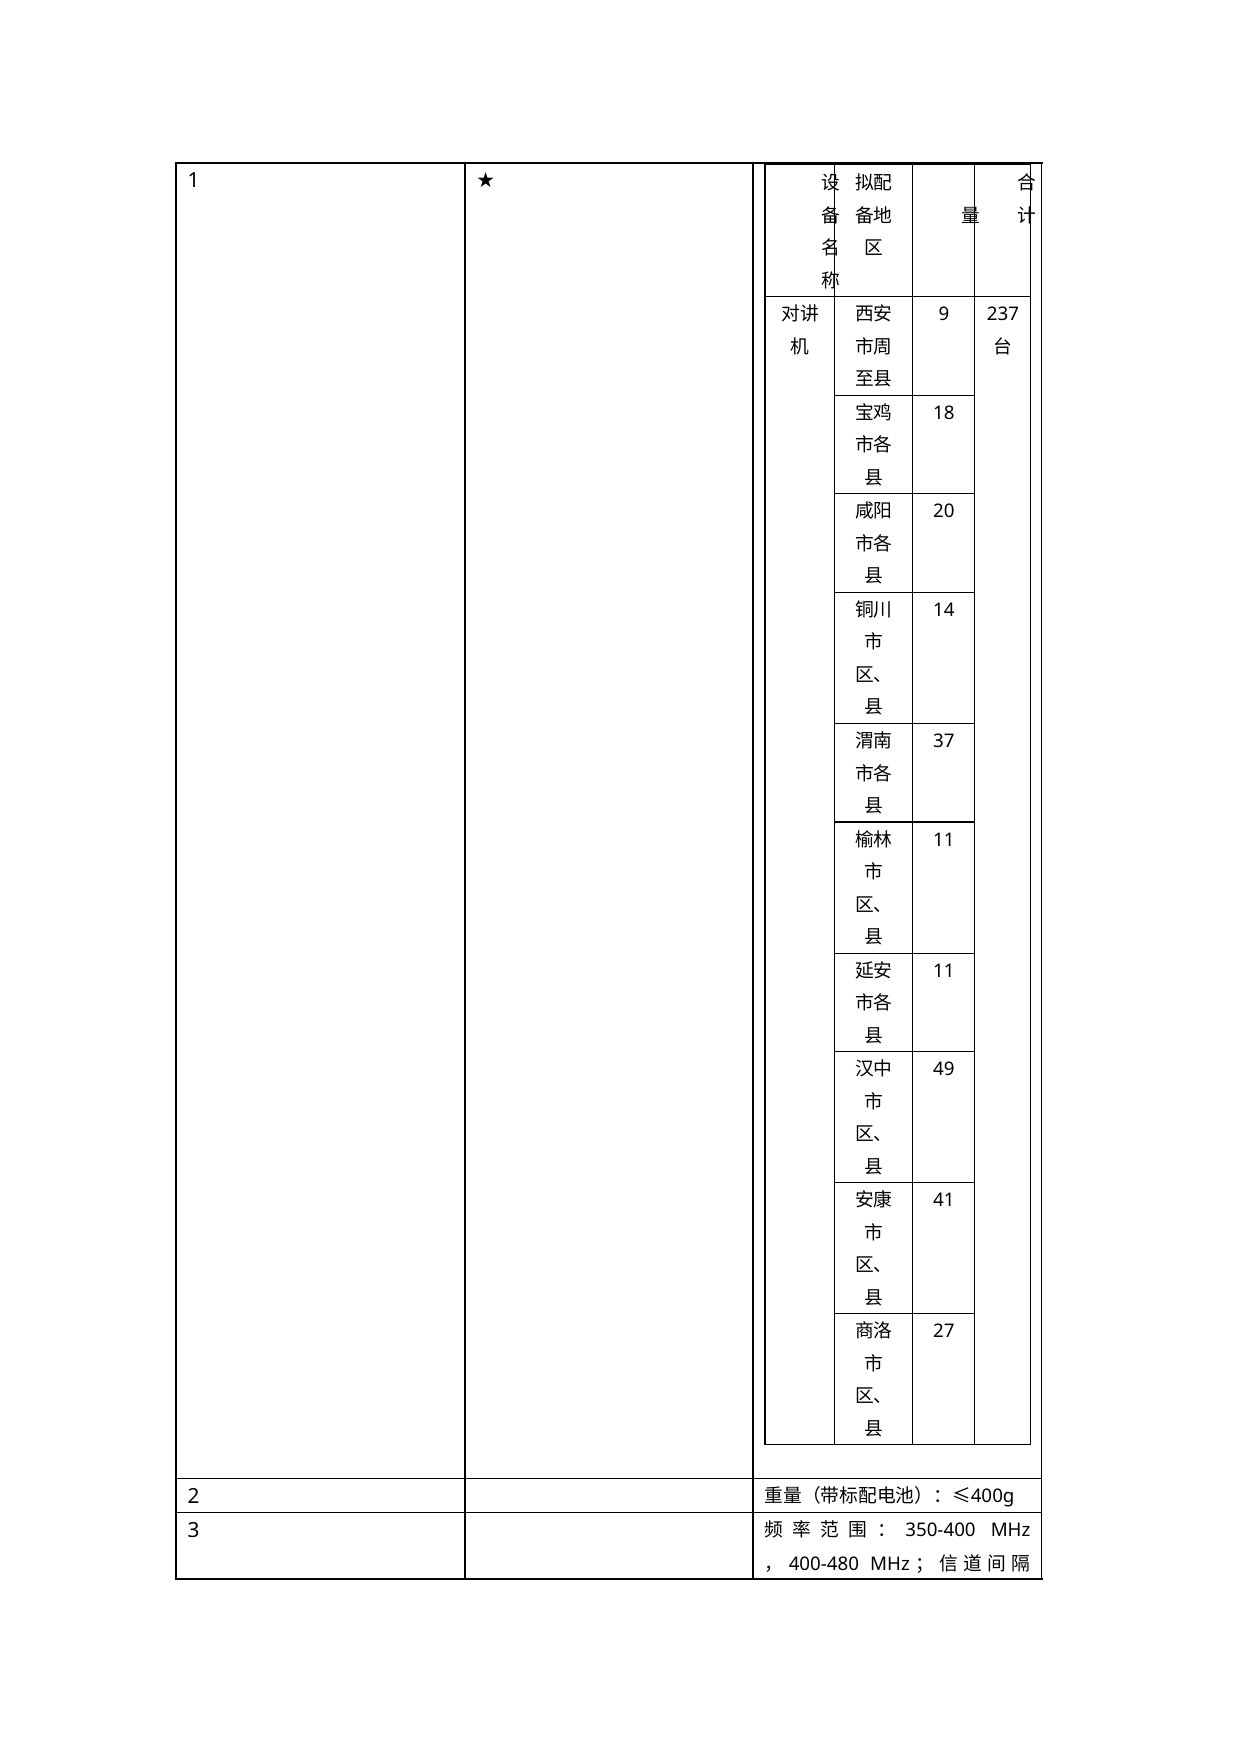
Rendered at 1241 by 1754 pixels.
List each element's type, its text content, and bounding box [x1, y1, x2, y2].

table_cell 重量（带标配电池）：≤400g [754, 1479, 1041, 1512]
table_cell 3 [177, 1513, 464, 1578]
table_cell [754, 164, 1041, 1478]
table_cell ★ [466, 164, 752, 1478]
table_cell 1 [177, 164, 464, 1478]
table_cell 2 [177, 1479, 464, 1512]
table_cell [754, 1513, 1041, 1578]
table_cell [466, 1479, 752, 1512]
table_cell [466, 1513, 752, 1578]
